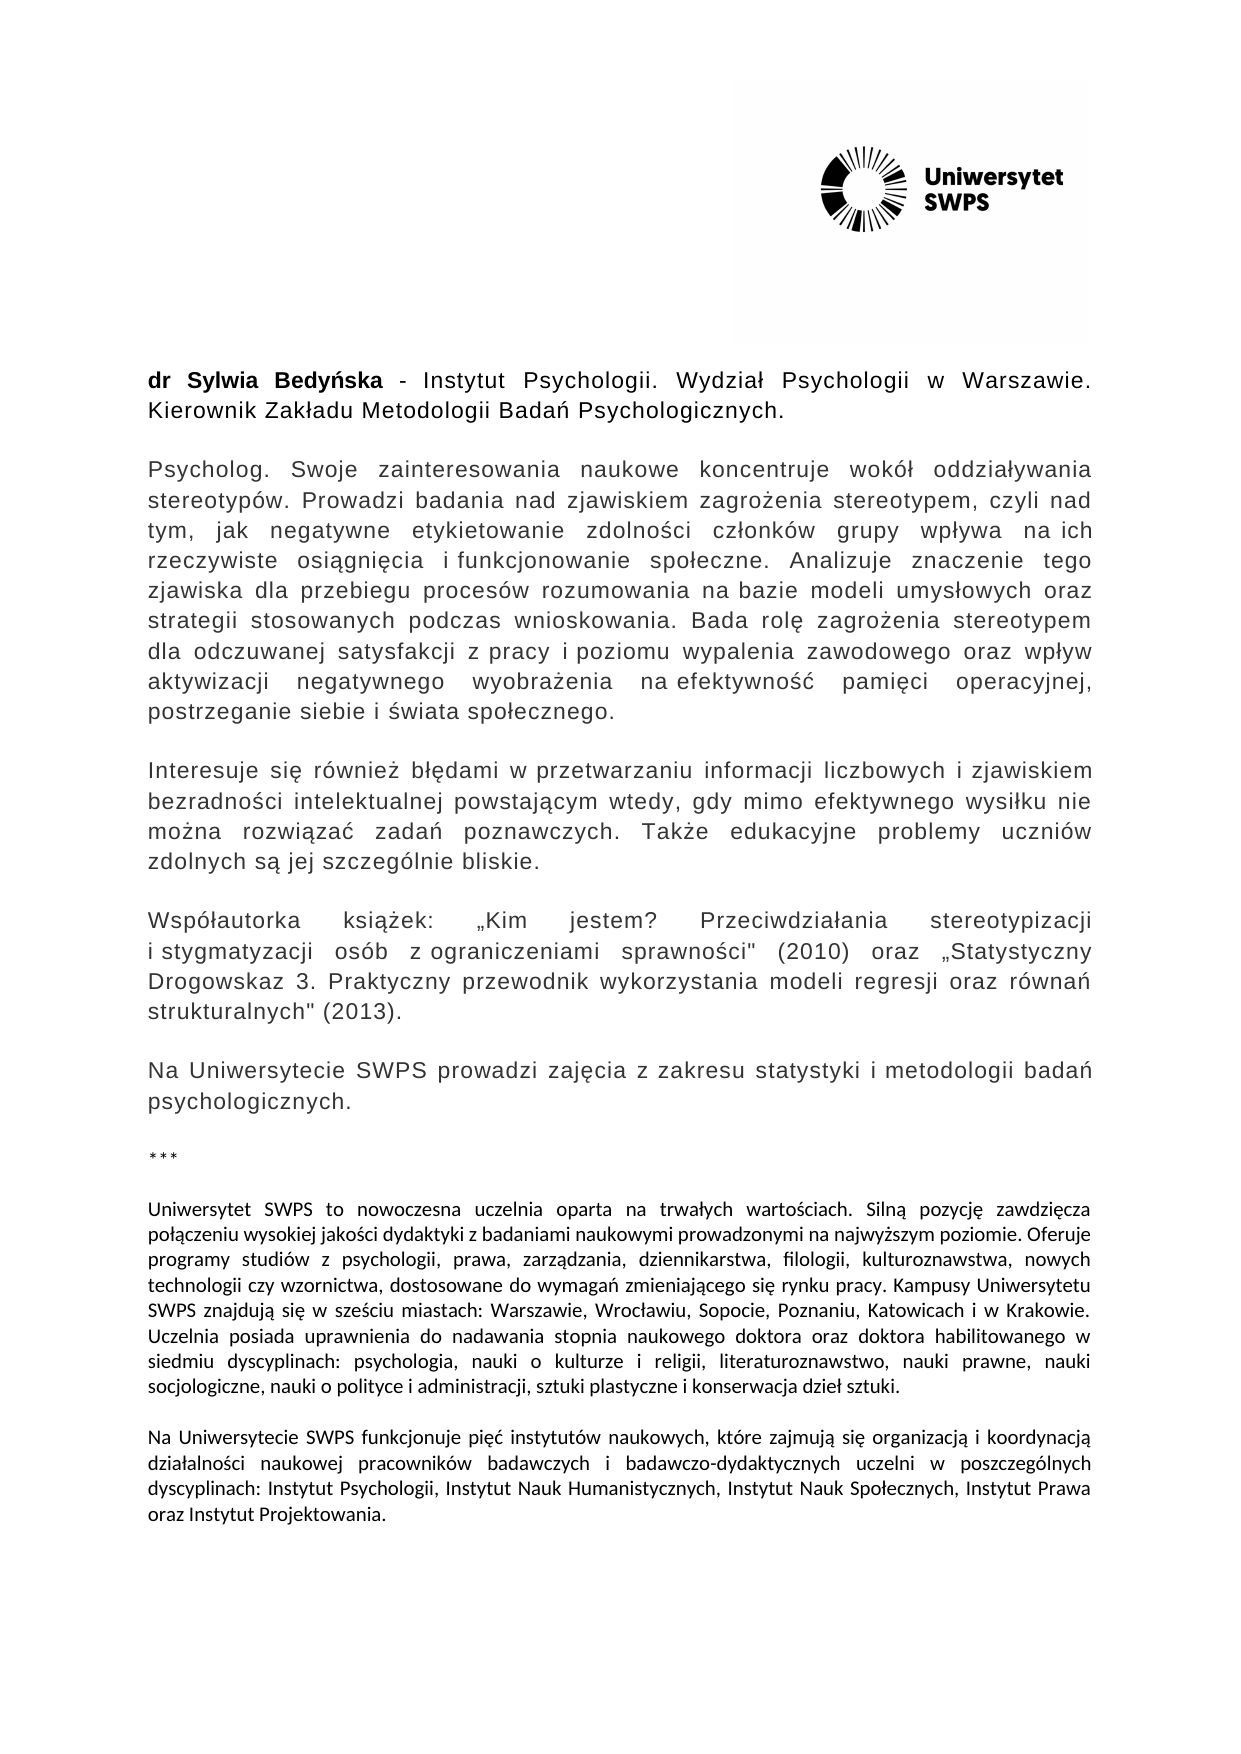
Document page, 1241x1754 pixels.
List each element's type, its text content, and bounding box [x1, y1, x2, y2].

text Współautorka książek: „Kim jestem? Przeciwdziałania stereotypizacji i stygmatyzacji osób z ograniczeniami sprawności" (2010) oraz „Statystyczny Drogowskaz 3. Praktyczny przewodnik wykorzystania modeli regresji oraz równań strukturalnych" (2013). [148, 907, 1092, 1024]
text dr Sylwia Bedyńska - Instytut Psychologii. Wydział Psychologii w Warszawie. Kierownik Zakładu Metodologii Badań Psychologicznych. [148, 236, 1092, 423]
text Interesuje się również błędami w przetwarzaniu informacji liczbowych i zjawiskiem bezradności intelektualnej powstającym wtedy, gdy mimo efektywnego wysiłku nie można rozwiązać zadań poznawczych. Także edukacyjne problemy uczniów zdolnych są jej szczególnie bliskie. [148, 757, 1092, 874]
text Na Uniwersytecie SWPS funkcjonuje pięć instytutów naukowych, które zajmują się organizacją i koordynacją działalności naukowej pracowników badawczych i badawczo-dydaktycznych uczelni w poszczególnych dyscyplinach: Instytut Psychologii, Instytut Nauk Humanistycznych, Instytut Nauk Społecznych, Instytut Prawa oraz Instytut Projektowania. [148, 1424, 1092, 1526]
text Psycholog. Swoje zainteresowania naukowe koncentruje wokół oddziaływania stereotypów. Prowadzi badania nad zjawiskiem zagrożenia stereotypem, czyli nad tym, jak negatywne etykietowanie zdolności członków grupy wpływa na ich rzeczywiste osiągnięcia i funkcjonowanie społeczne. Analizuje znaczenie tego zjawiska dla przebiegu procesów rozumowania na bazie modeli umysłowych oraz strategii stosowanych podczas wnioskowania. Bada rolę zagrożenia stereotypem dla odczuwanej satysfakcji z pracy i poziomu wypalenia zawodowego oraz wpływ aktywizacji negatywnego wyobrażenia na efektywność pamięci operacyjnej, postrzeganie siebie i świata społecznego. [148, 456, 1092, 724]
picture [731, 77, 1090, 236]
text Na Uniwersytecie SWPS prowadzi zajęcia z zakresu statystyki i metodologii badań psychologicznych. [148, 1057, 1092, 1114]
text *** [148, 1147, 1092, 1172]
text Uniwersytet SWPS to nowoczesna uczelnia oparta na trwałych wartościach. Silną pozycję zawdzięcza połączeniu wysokiej jakości dydaktyki z badaniami naukowymi prowadzonymi na najwyższym poziomie. Oferuje programy studiów z psychologii, prawa, zarządzania, dziennikarstwa, filologii, kulturoznawstwa, nowych technologii czy wzornictwa, dostosowane do wymagań zmieniającego się rynku pracy. Kampusy Uniwersytetu SWPS znajdują się w sześciu miastach: Warszawie, Wrocławiu, Sopocie, Poznaniu, Katowicach i w Krakowie. Uczelnia posiada uprawnienia do nadawania stopnia naukowego doktora oraz doktora habilitowanego w siedmiu dyscyplinach: psychologia, nauki o kulturze i religii, literaturoznawstwo, nauki prawne, nauki socjologiczne, nauki o polityce i administracji, sztuki plastyczne i konserwacja dzieł sztuki. [148, 1196, 1092, 1399]
